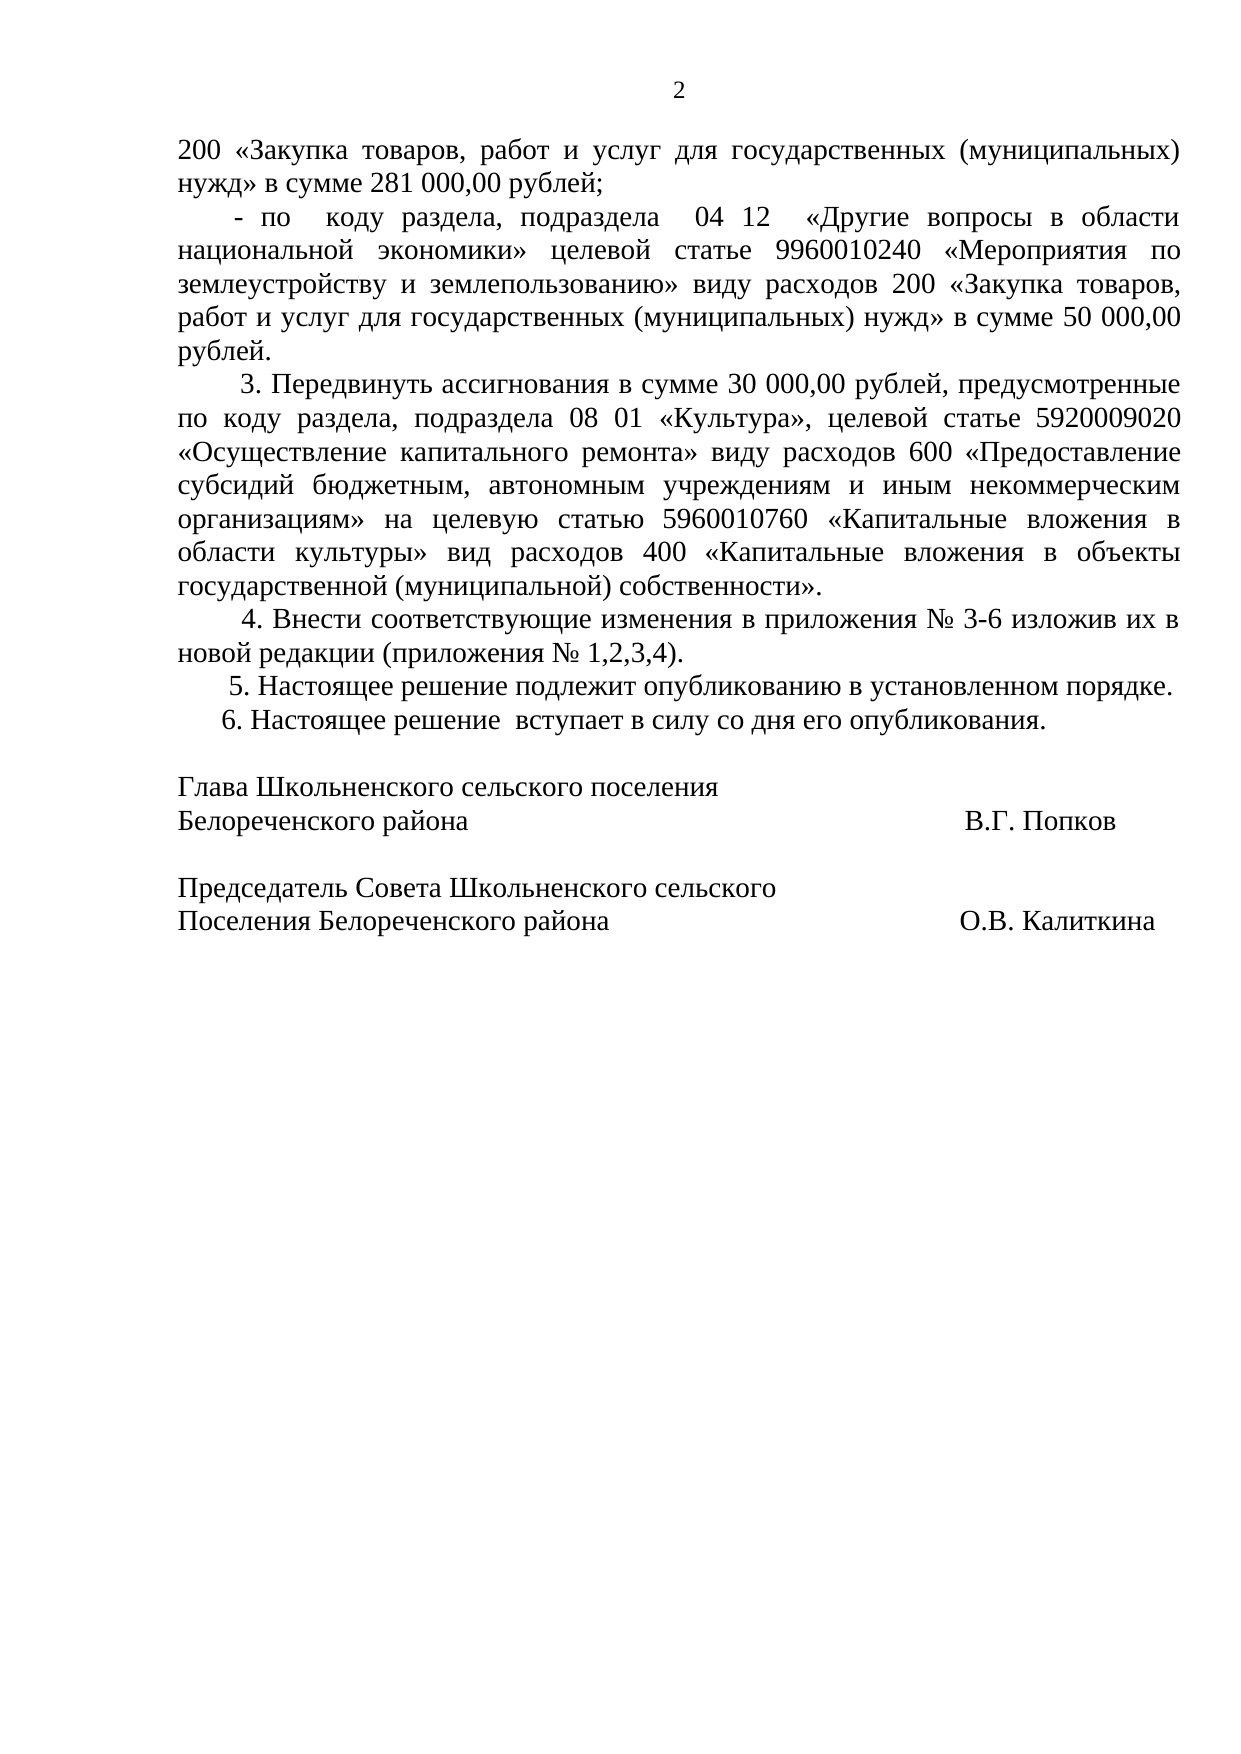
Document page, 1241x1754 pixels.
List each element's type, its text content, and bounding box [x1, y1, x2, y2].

text Глава Школьненского сельского поселения [177, 769, 1181, 803]
text - по коду раздела, подраздела 04 12 «Другие вопросы в области национальной экономики» целевой статье 9960010240 «Мероприятия по землеустройству и землепользованию» виду расходов 200 «Закупка товаров, работ и услуг для государственных (муниципальных) нужд» в сумме 50 000,00 рублей. [177, 199, 1181, 367]
text Белореченского района В.Г. Попков [177, 803, 1181, 836]
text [177, 132, 1181, 199]
text 5. Настоящее решение подлежит опубликованию в установленном порядке. [177, 668, 1181, 702]
text 3. Передвинуть ассигнования в сумме 30 000,00 рублей, предусмотренные по коду раздела, подраздела 08 01 «Культура», целевой статье 5920009020 «Осуществление капитального ремонта» виду расходов 600 «Предоставление субсидий бюджетным, автономным учреждениям и иным некоммерческим организациям» на целевую статью 5960010760 «Капитальные вложения в области культуры» вид расходов 400 «Капитальные вложения в объекты государственной (муниципальной) собственности». [177, 367, 1181, 601]
text 6. Настоящее решение вступает в силу со дня его опубликования. [177, 702, 1181, 736]
text 4. Внести соответствующие изменения в приложения № 3-6 изложив их в новой редакции (приложения № 1,2,3,4). [177, 601, 1181, 668]
text Председатель Совета Школьненского сельского [177, 870, 1181, 903]
text Поселения Белореченского района О.В. Калиткина [177, 903, 1181, 937]
